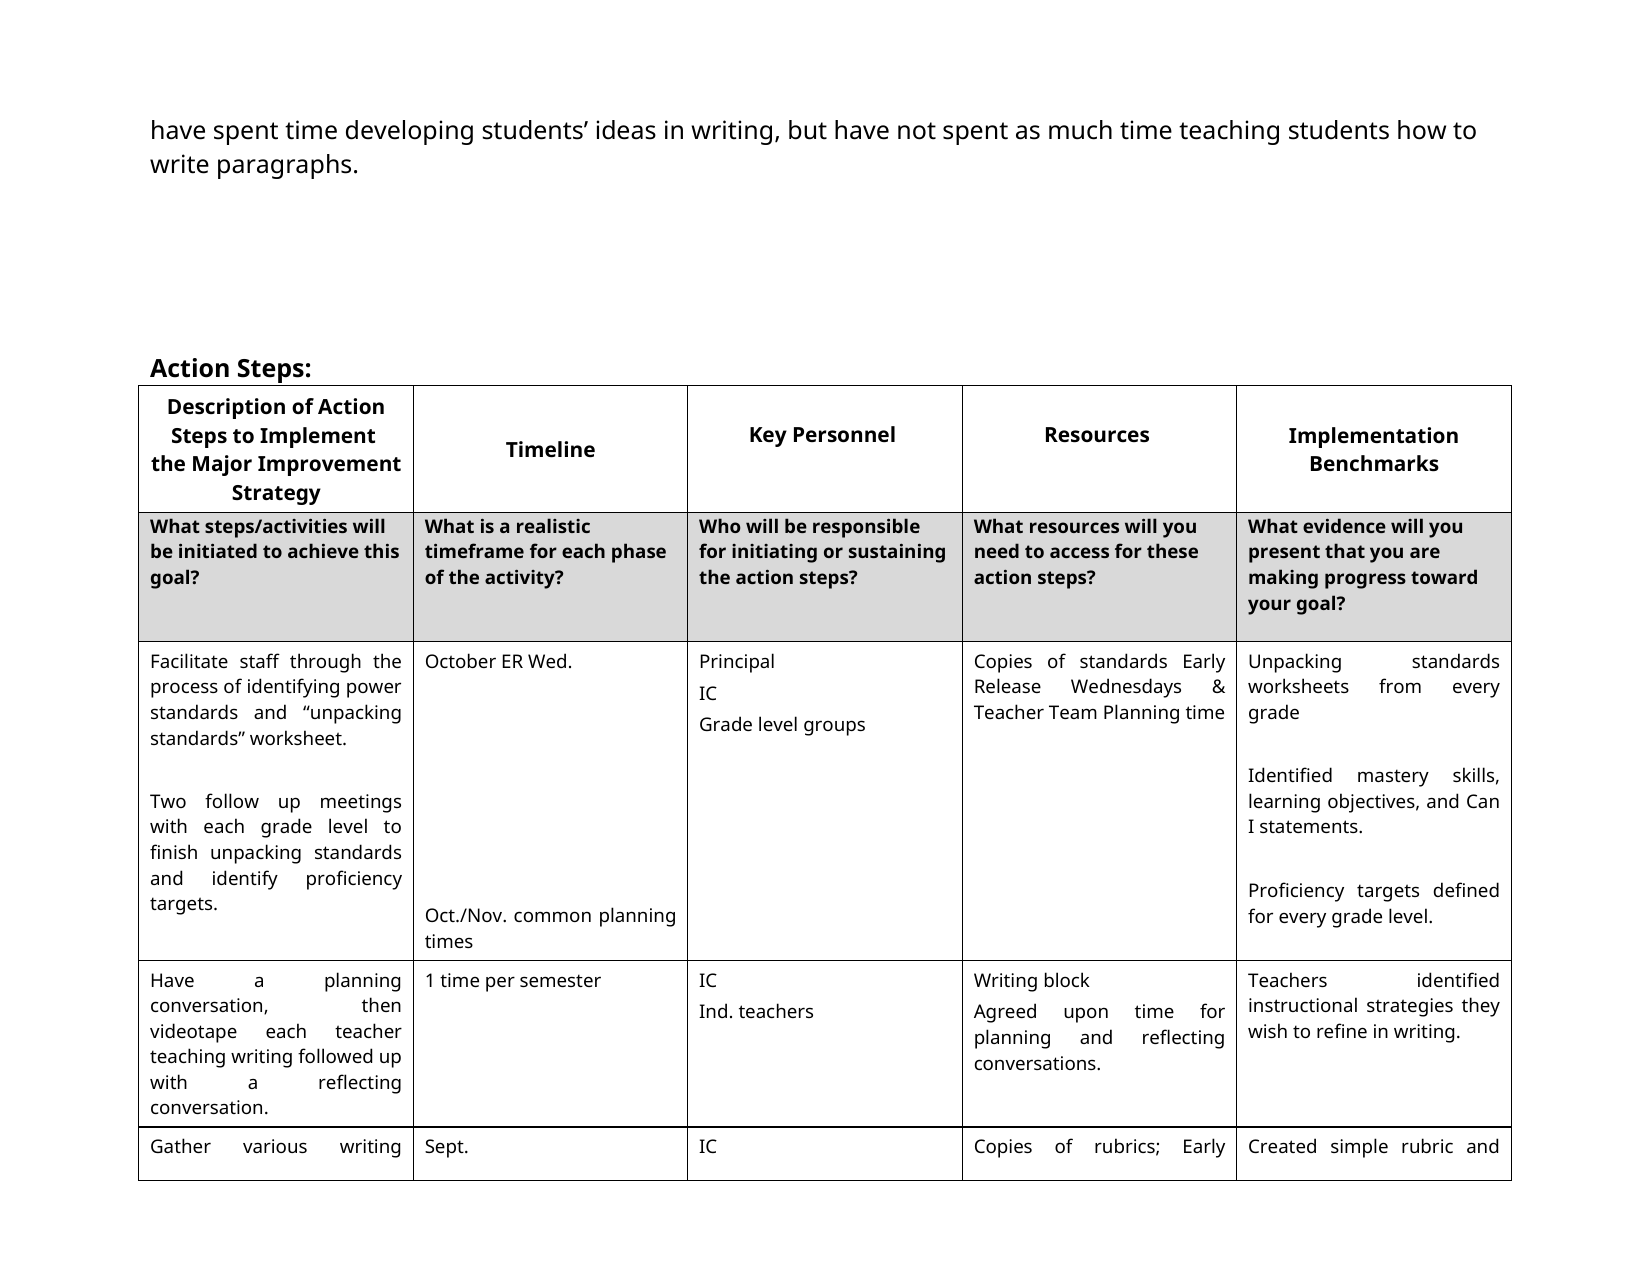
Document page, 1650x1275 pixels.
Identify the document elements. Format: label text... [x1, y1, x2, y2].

table_cell Principal IC Grade level groups [688, 642, 962, 960]
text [150, 112, 1500, 181]
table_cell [414, 1128, 687, 1180]
table_cell What is a realistic timeframe for each phase of the activity? [414, 513, 687, 641]
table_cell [139, 1128, 413, 1180]
table_cell What evidence will you present that you are making progress toward your goal? [1237, 513, 1511, 641]
table_cell Teachers identified instructional strategies they wish to refine in writing. [1237, 961, 1511, 1126]
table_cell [963, 1128, 1236, 1180]
table_cell Who will be responsible for initiating or sustaining the action steps? [688, 513, 962, 641]
table_cell Unpacking standards worksheets from every grade Identified mastery skills, learning objectives, and Can I statements. Proficiency targets defined for every grade level. [1237, 642, 1511, 960]
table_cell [1237, 1128, 1511, 1180]
table_header Resources [963, 386, 1236, 512]
table_cell October ER Wed. Oct./Nov. common planning times [414, 642, 687, 960]
table_cell Writing block Agreed upon time for planning and reflecting conversations. [963, 961, 1236, 1126]
table_header Timeline [414, 386, 687, 512]
table_cell Facilitate staff through the process of identifying power standards and “unpacking standards” worksheet. Two follow up meetings with each grade level to finish unpacking standards and identify proficiency targets. [139, 642, 413, 960]
text Action Steps: [150, 351, 1500, 385]
table_cell Copies of standards Early Release Wednesdays & Teacher Team Planning time [963, 642, 1236, 960]
table_header Description of Action Steps to Implement the Major Improvement Strategy [139, 386, 413, 512]
table_cell Have a planning conversation, then videotape each teacher teaching writing followed up with a reflecting conversation. [139, 961, 413, 1126]
table_header Key Personnel [688, 386, 962, 512]
table_cell What resources will you need to access for these action steps? [963, 513, 1236, 641]
table_cell What steps/activities will be initiated to achieve this goal? [139, 513, 413, 641]
table_cell 1 time per semester [414, 961, 687, 1126]
table_cell IC Ind. teachers [688, 961, 962, 1126]
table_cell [688, 1128, 962, 1180]
table_header Implementation Benchmarks [1237, 386, 1511, 512]
